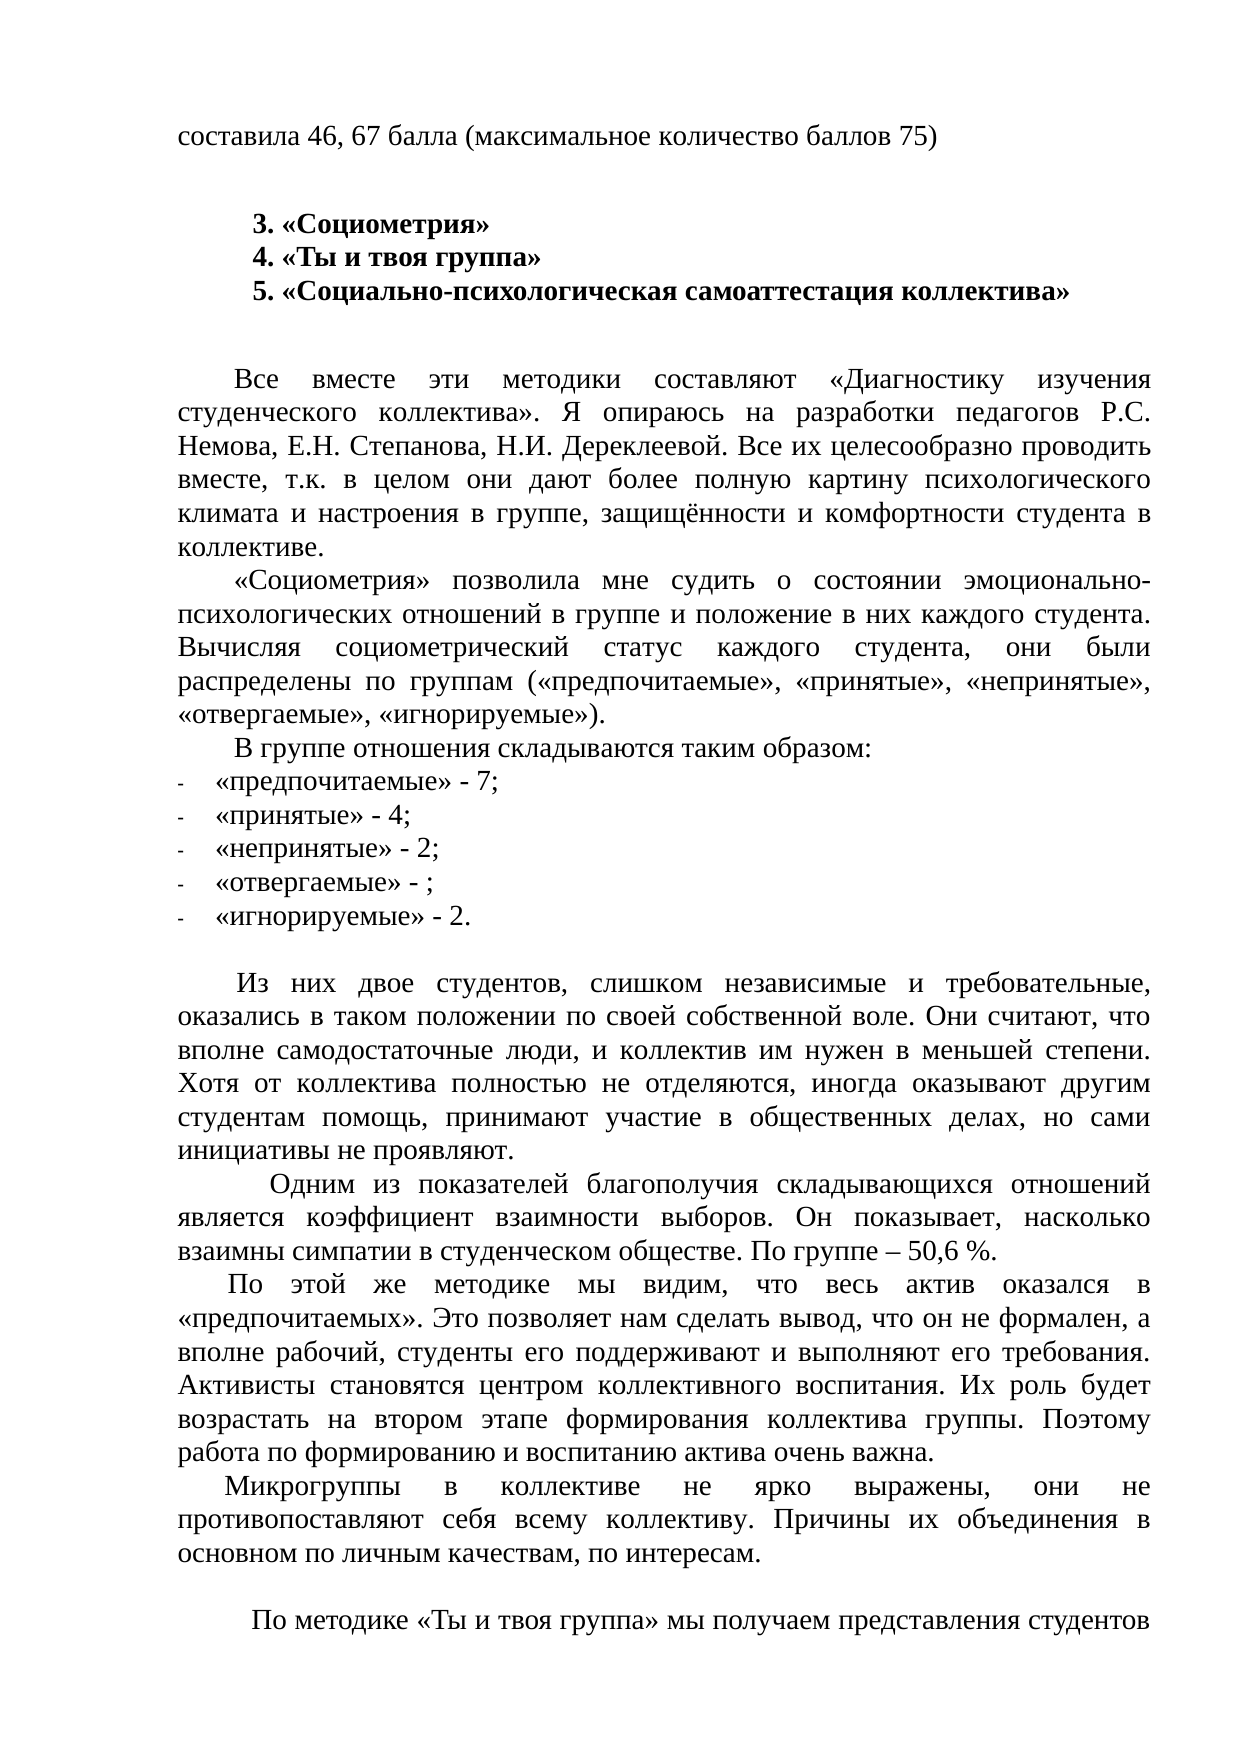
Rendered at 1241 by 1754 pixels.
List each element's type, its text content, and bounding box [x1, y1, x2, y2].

text Все вместе эти методики составляют «Диагностику изучения студенческого коллектива». Я опираюсь на разработки педагогов Р.С. Немова, Е.Н. Степанова, Н.И. Дереклеевой. Все их целесообразно проводить вместе, т.к. в целом они дают более полную картину психологического климата и настроения в группе, защищённости и комфортности студента в коллективе. [177, 361, 1152, 562]
text Из них двое студентов, слишком независимые и требовательные, оказались в таком положении по своей собственной воле. Они считают, что вполне самодостаточные люди, и коллектив им нужен в меньшей степени. Хотя от коллектива полностью не отделяются, иногда оказывают другим студентам помощь, принимают участие в общественных делах, но сами инициативы не проявляют. [177, 965, 1152, 1166]
list «принятые» - 4; [177, 797, 1152, 831]
text Одним из показателей благополучия складывающихся отношений является коэффициент взаимности выборов. Он показывает, насколько взаимны симпатии в студенческом обществе. По группе – 50,6 %. [177, 1166, 1152, 1267]
text «Социометрия» позволила мне судить о состоянии эмоционально-психологических отношений в группе и положение в них каждого студента. Вычисляя социометрический статус каждого студента, они были распределены по группам («предпочитаемые», «принятые», «непринятые», «отвергаемые», «игнорируемые»). [177, 562, 1152, 730]
text составила 46, 67 балла (максимальное количество баллов 75) [177, 118, 1152, 152]
list «отвергаемые» - ; [177, 864, 1152, 898]
list «непринятые» - 2; [177, 831, 1152, 864]
text 3. «Социометрия» [252, 206, 1152, 239]
list «предпочитаемые» - 7; [177, 763, 1152, 797]
text По этой же методике мы видим, что весь актив оказался в «предпочитаемых». Это позволяет нам сделать вывод, что он не формален, а вполне рабочий, студенты его поддерживают и выполняют его требования. Активисты становятся центром коллективного воспитания. Их роль будет возрастать на втором этапе формирования коллектива группы. Поэтому работа по формированию и воспитанию актива очень важна. [177, 1267, 1152, 1468]
list «игнорируемые» - 2. [177, 898, 1152, 931]
text Микрогруппы в коллективе не ярко выражены, они не противопоставляют себя всему коллективу. Причины их объединения в основном по личным качествам, по интересам. [177, 1468, 1152, 1568]
text В группе отношения складываются таким образом: [177, 730, 1152, 763]
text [177, 1602, 1152, 1636]
text 5. «Социально-психологическая самоаттестация коллектива» [252, 273, 1152, 307]
text 4. «Ты и твоя группа» [252, 239, 1152, 273]
